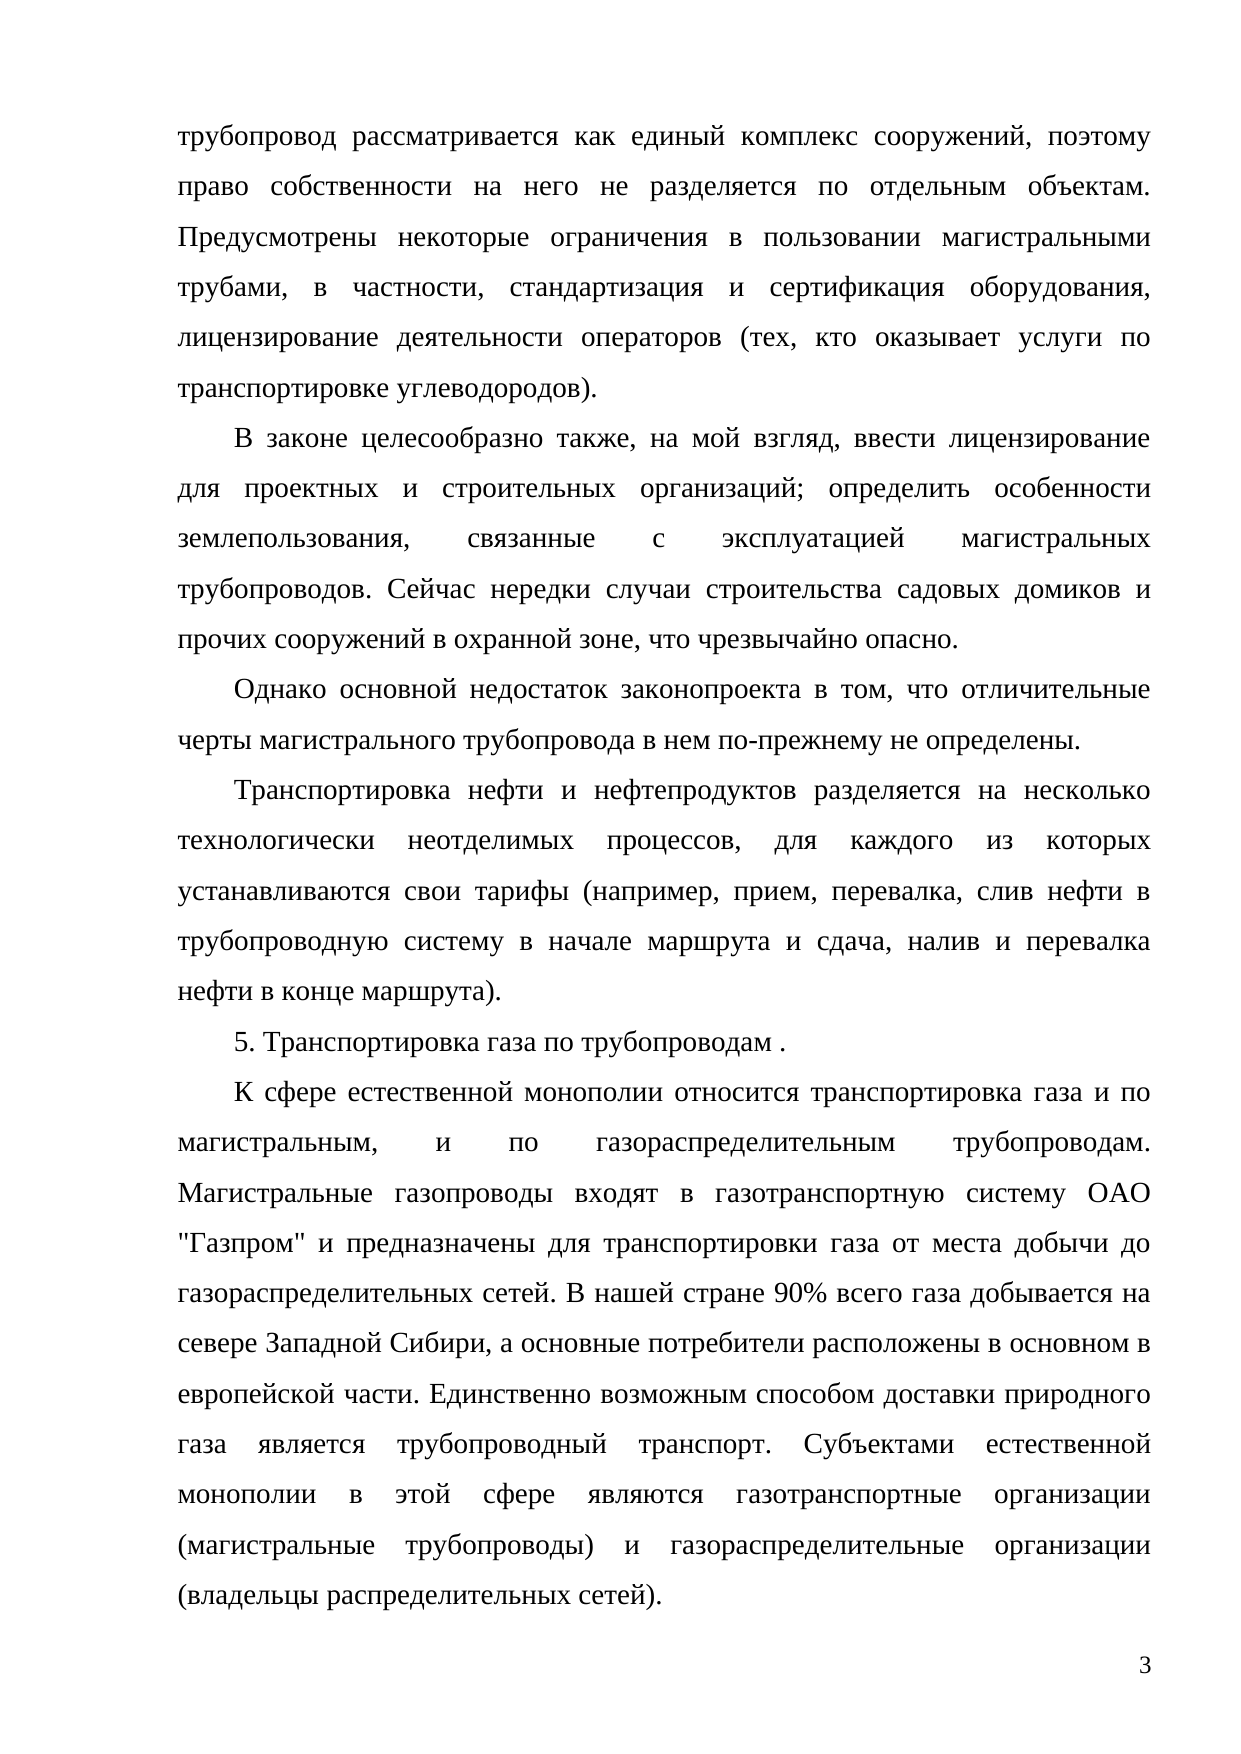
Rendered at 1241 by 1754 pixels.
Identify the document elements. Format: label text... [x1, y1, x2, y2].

text 5. Транспортировка газа по трубопроводам . [177, 1024, 1152, 1057]
text В законе целесообразно также, на мой взгляд, ввести лицензирование для проектных и строительных организаций; определить особенности землепользования, связанные с эксплуатацией магистральных трубопроводов. Сейчас нередки случаи строительства садовых домиков и прочих сооружений в охранной зоне, что чрезвычайно опасно. [177, 420, 1152, 655]
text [177, 118, 1152, 403]
text К сфере естественной монополии относится транспортировка газа и по магистральным, и по газораспределительным трубопроводам. Магистральные газопроводы входят в газотранспортную систему ОАО "Газпром" и предназначены для транспортировки газа от места добычи до газораспределительных сетей. В нашей стране 90% всего газа добывается на севере Западной Сибири, а основные потребители расположены в основном в европейской части. Единственно возможным способом доставки природного газа является трубопроводный транспорт. Субъектами естественной монополии в этой сфере являются газотранспортные организации (магистральные трубопроводы) и газораспределительные организации (владельцы распределительных сетей). [177, 1074, 1152, 1611]
text Однако основной недостаток законопроекта в том, что отличительные черты магистрального трубопровода в нем по-прежнему не определены. [177, 672, 1152, 755]
text Транспортировка нефти и нефтепродуктов разделяется на несколько технологически неотделимых процессов, для каждого из которых устанавливаются свои тарифы (например, прием, перевалка, слив нефти в трубопроводную систему в начале маршрута и сдача, налив и перевалка нефти в конце маршрута). [177, 772, 1152, 1007]
